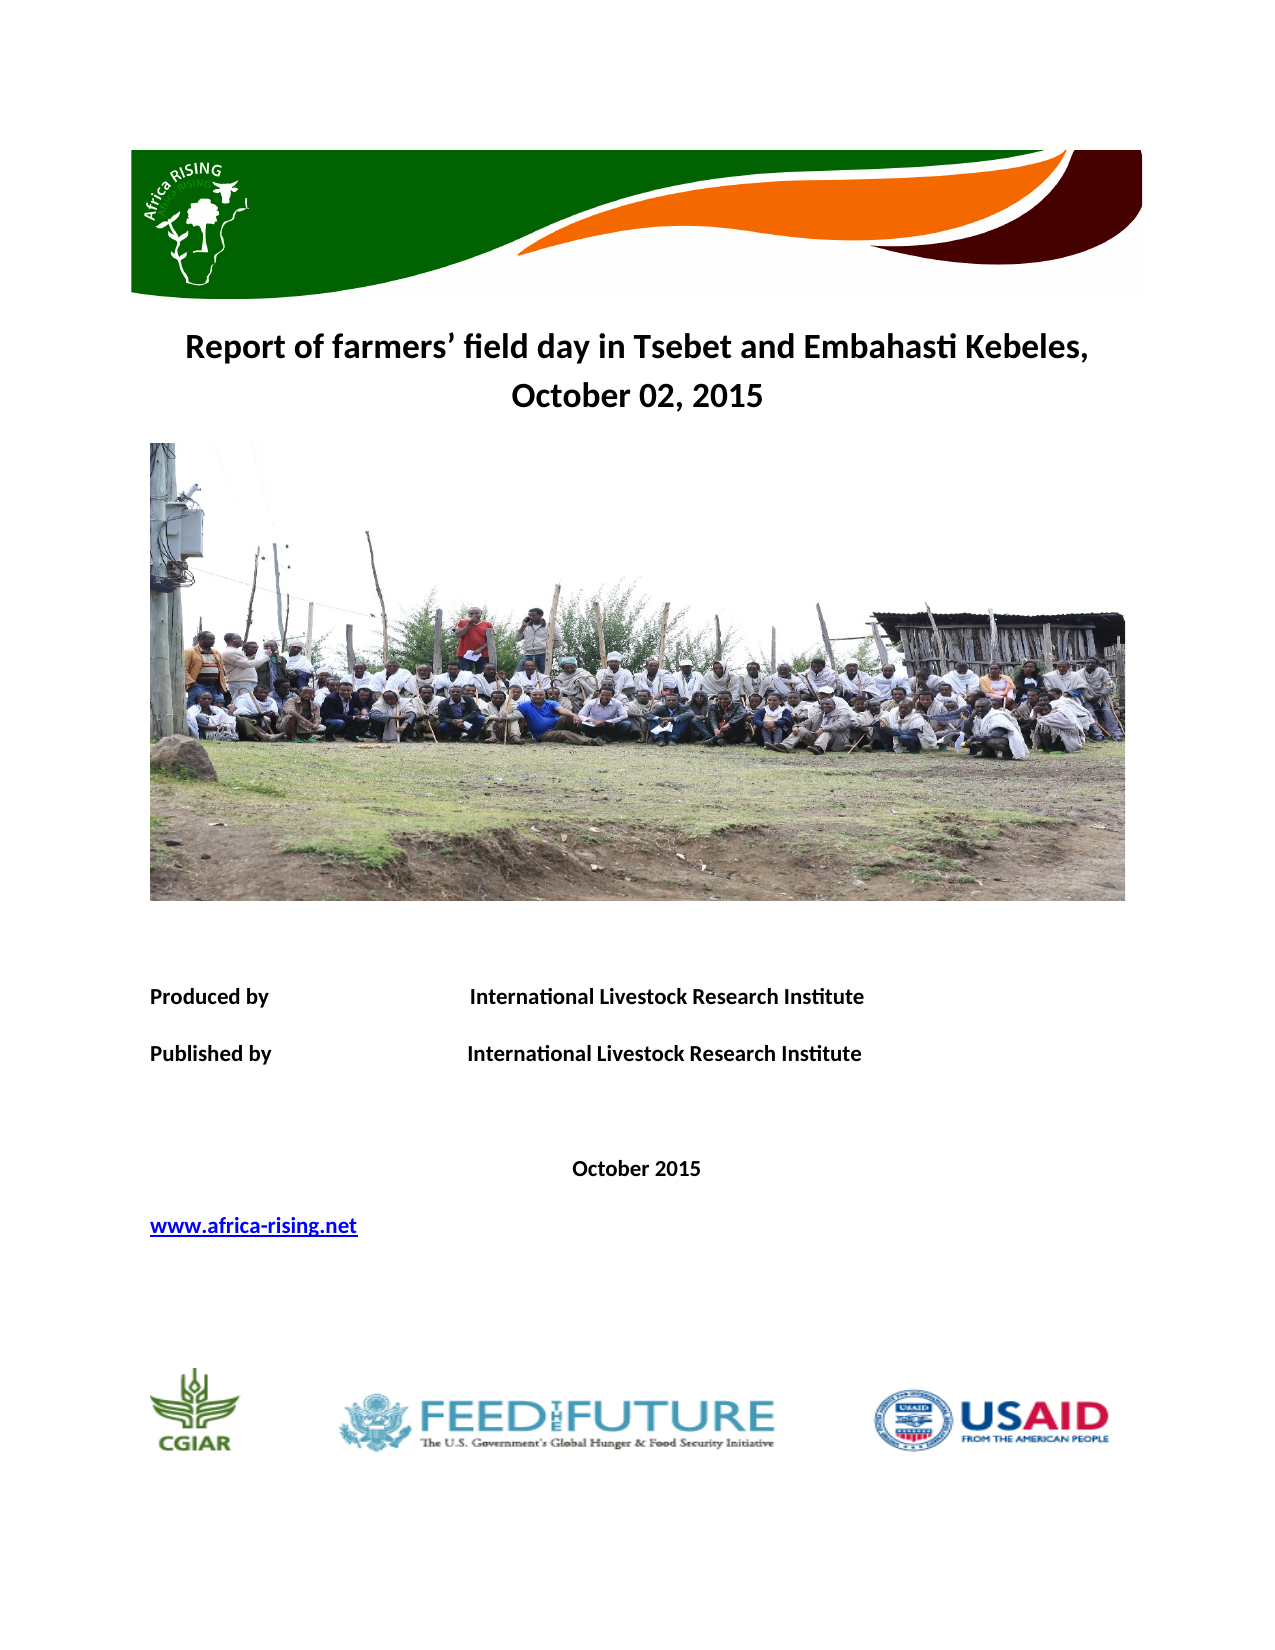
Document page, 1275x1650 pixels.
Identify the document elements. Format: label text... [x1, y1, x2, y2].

text Report of farmers’ field day in Tsebet and Embahasti Kebeles, October 02, 2015 [150, 324, 1125, 417]
picture [131, 150, 1143, 299]
subtitle October 2015 [150, 1154, 1125, 1182]
picture [150, 443, 1125, 901]
subtitle Produced by International Livestock Research Institute [150, 982, 1125, 1010]
subtitle www.africa-rising.net [150, 1211, 1125, 1239]
picture [150, 1368, 1110, 1453]
subtitle Published by International Livestock Research Institute [150, 1039, 1125, 1067]
